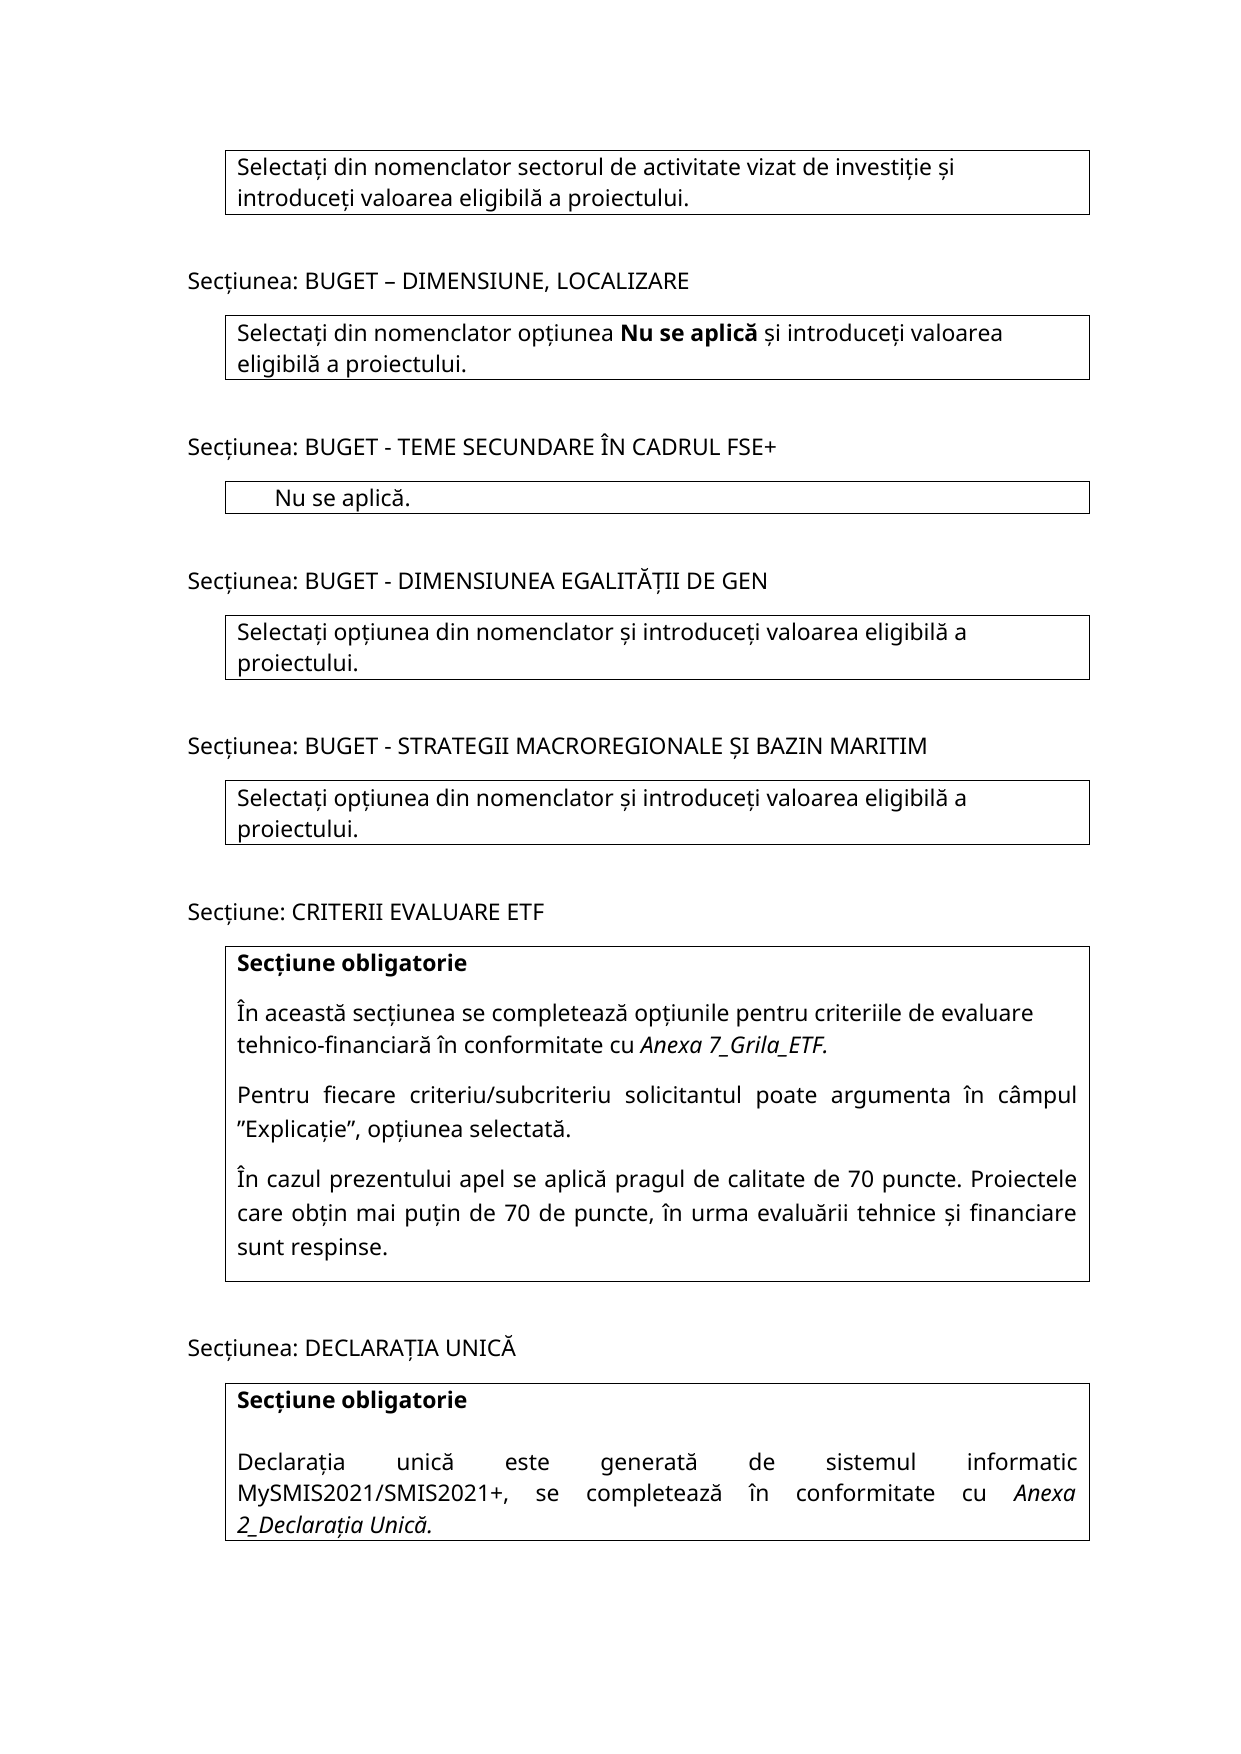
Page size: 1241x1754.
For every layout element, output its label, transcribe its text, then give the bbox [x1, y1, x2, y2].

text Secțiunea: BUGET – DIMENSIUNE, LOCALIZARE [187, 265, 1090, 296]
table_header Secțiune obligatorie În această secțiunea se completează opțiunile pentru criteriile de evaluare tehnico-financiară în conformitate cu Anexa 7_Grila_ETF. Pentru fiecare criteriu/subcriteriu solicitantul poate argumenta în câmpul ”Explicație”, opțiunea selectată. În cazul prezentului apel se aplică pragul de calitate de 70 puncte. Proiectele care obțin mai puțin de 70 de puncte, în urma evaluării tehnice și financiare sunt respinse. [226, 947, 1089, 1281]
table_header Nu se aplică. [226, 482, 1089, 513]
table_header Secțiune obligatorie Declarația unică este generată de sistemul informatic MySMIS2021/SMIS2021+, se completează în conformitate cu Anexa 2_Declarația Unică. [226, 1384, 1089, 1540]
text Secțiunea: BUGET - TEME SECUNDARE ÎN CADRUL FSE+ [187, 430, 1090, 462]
text Secțiunea: DECLARAȚIA UNICĂ [187, 1332, 1090, 1363]
table_header Selectați opțiunea din nomenclator și introduceți valoarea eligibilă a proiectului. [226, 781, 1089, 844]
text Secțiune: CRITERII EVALUARE ETF [187, 895, 1090, 927]
table_header Selectați opțiunea din nomenclator și introduceți valoarea eligibilă a proiectului. [226, 616, 1089, 678]
text Secțiunea: BUGET - DIMENSIUNEA EGALITĂȚII DE GEN [187, 564, 1090, 596]
table_header Selectați din nomenclator sectorul de activitate vizat de investiție și introduceți valoarea eligibilă a proiectului. [226, 151, 1089, 213]
table_header Selectați din nomenclator opțiunea Nu se aplică și introduceți valoarea eligibilă a proiectului. [226, 316, 1089, 379]
text Secțiunea: BUGET - STRATEGII MACROREGIONALE ȘI BAZIN MARITIM [187, 730, 1090, 761]
